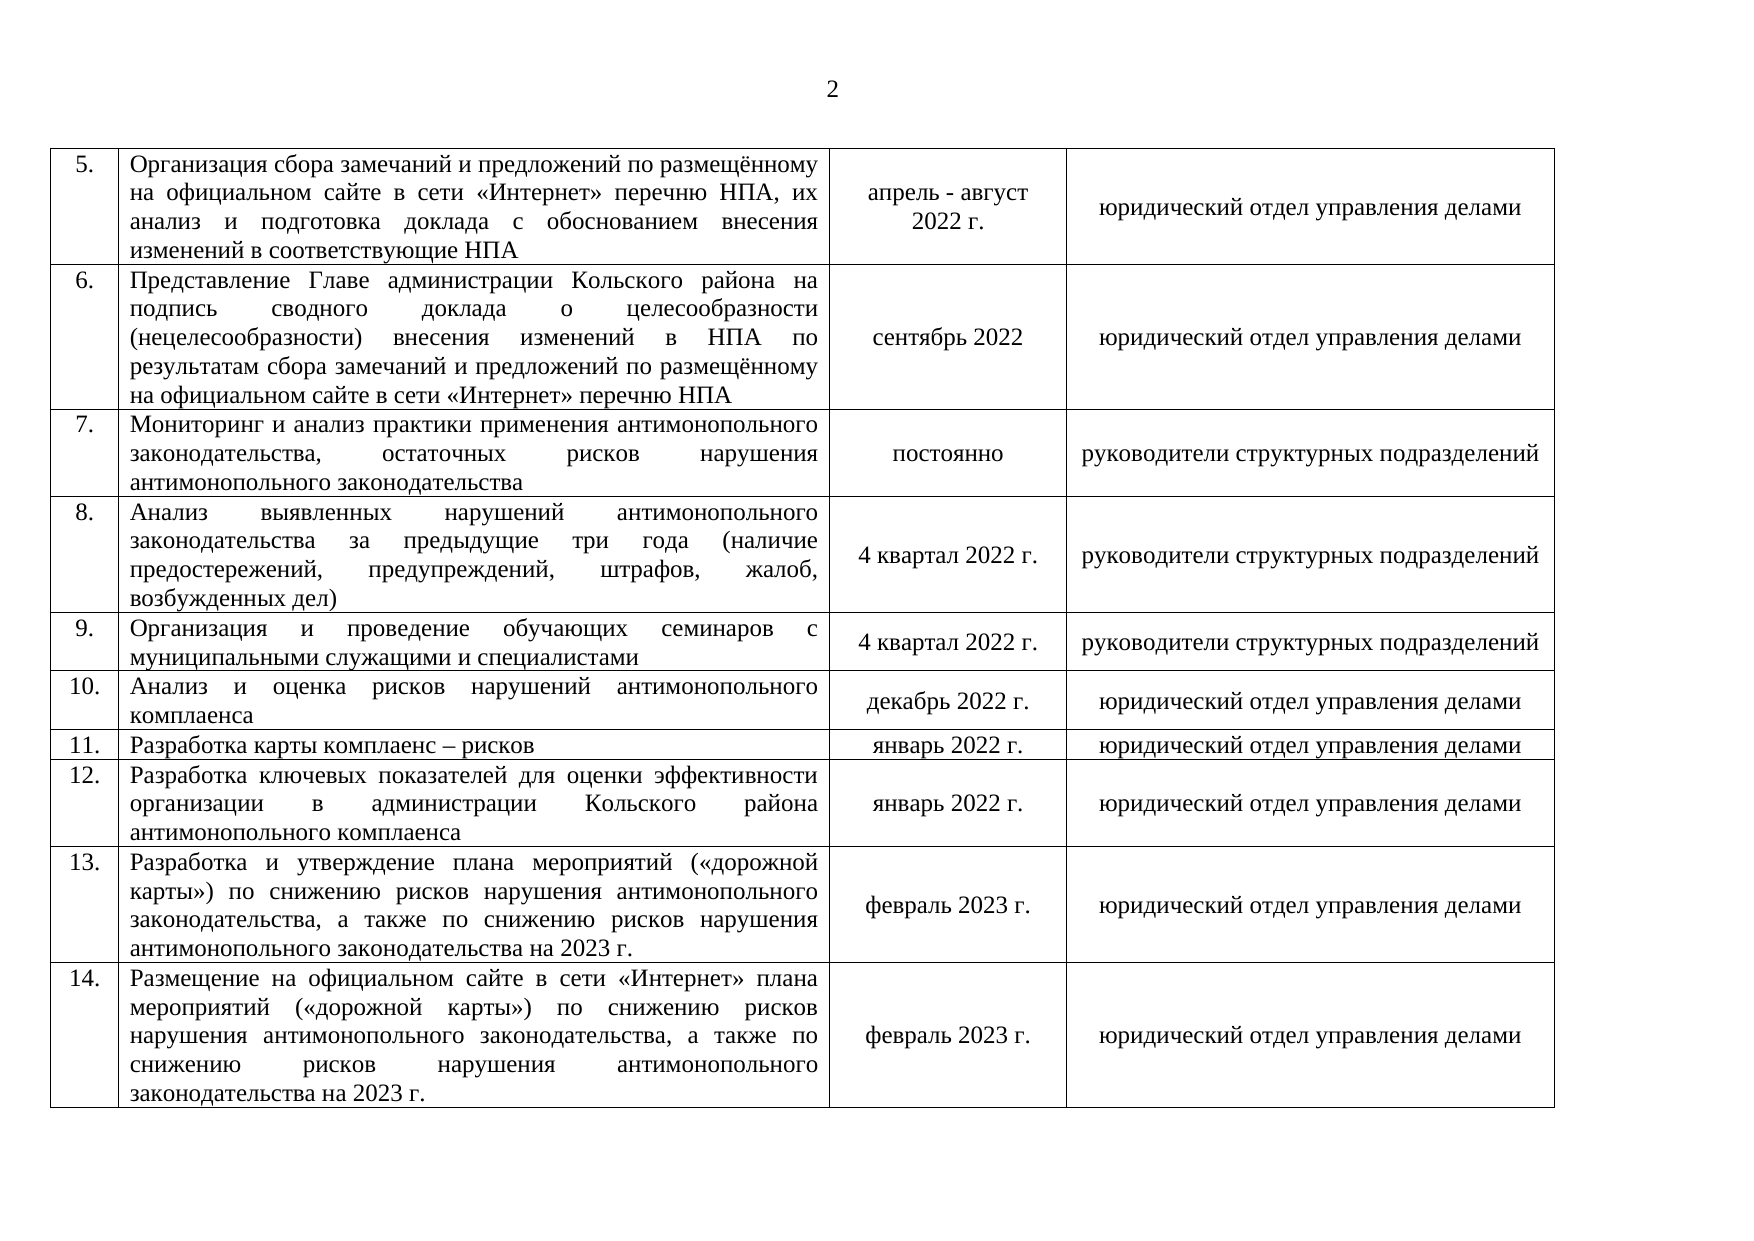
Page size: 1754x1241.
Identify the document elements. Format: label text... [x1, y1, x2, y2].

table_cell юридический отдел управления делами [1067, 730, 1554, 759]
table_cell Мониторинг и анализ практики применения антимонопольного законодательства, остаточных рисков нарушения антимонопольного законодательства [119, 410, 829, 496]
table_cell 4 квартал 2022 г. [830, 613, 1066, 670]
table_cell 8. [51, 497, 118, 612]
table_cell руководители структурных подразделений [1067, 613, 1554, 670]
table_cell 5. [51, 149, 118, 264]
table_cell юридический отдел управления делами [1067, 760, 1554, 846]
table_cell декабрь 2022 г. [830, 671, 1066, 729]
table_cell постоянно [830, 410, 1066, 496]
table_cell 11. [51, 730, 118, 759]
table_cell Размещение на официальном сайте в сети «Интернет» плана мероприятий («дорожной карты») по снижению рисков нарушения антимонопольного законодательства, а также по снижению рисков нарушения антимонопольного законодательства на 2023 г. [119, 963, 829, 1107]
table_cell Разработка и утверждение плана мероприятий («дорожной карты») по снижению рисков нарушения антимонопольного законодательства, а также по снижению рисков нарушения антимонопольного законодательства на 2023 г. [119, 847, 829, 962]
table_cell 10. [51, 671, 118, 729]
table_cell февраль 2023 г. [830, 847, 1066, 962]
table_cell юридический отдел управления делами [1067, 847, 1554, 962]
table_cell Разработка ключевых показателей для оценки эффективности организации в администрации Кольского района антимонопольного комплаенса [119, 760, 829, 846]
table_cell январь 2022 г. [830, 730, 1066, 759]
table_cell 14. [51, 963, 118, 1107]
table_cell руководители структурных подразделений [1067, 497, 1554, 612]
table_cell Анализ и оценка рисков нарушений антимонопольного комплаенса [119, 671, 829, 729]
table_cell юридический отдел управления делами [1067, 963, 1554, 1107]
table_cell Анализ выявленных нарушений антимонопольного законодательства за предыдущие три года (наличие предостережений, предупреждений, штрафов, жалоб, возбужденных дел) [119, 497, 829, 612]
table_cell 9. [51, 613, 118, 670]
table_cell юридический отдел управления делами [1067, 149, 1554, 264]
table_cell сентябрь 2022 [830, 265, 1066, 408]
table_cell 6. [51, 265, 118, 408]
table_cell Представление Главе администрации Кольского района на подпись сводного доклада о целесообразности (нецелесообразности) внесения изменений в НПА по результатам сбора замечаний и предложений по размещённому на официальном сайте в сети «Интернет» перечню НПА [119, 265, 829, 408]
table_cell январь 2022 г. [830, 760, 1066, 846]
table_cell февраль 2023 г. [830, 963, 1066, 1107]
table_cell Организация и проведение обучающих семинаров с муниципальными служащими и специалистами [119, 613, 829, 670]
table_cell юридический отдел управления делами [1067, 671, 1554, 729]
table_cell руководители структурных подразделений [1067, 410, 1554, 496]
table_cell 12. [51, 760, 118, 846]
table_cell апрель - август 2022 г. [830, 149, 1066, 264]
table_cell юридический отдел управления делами [1067, 265, 1554, 408]
table_cell Организация сбора замечаний и предложений по размещённому на официальном сайте в сети «Интернет» перечню НПА, их анализ и подготовка доклада с обоснованием внесения изменений в соответствующие НПА [119, 149, 829, 264]
table_cell 7. [51, 410, 118, 496]
table_cell Разработка карты комплаенс – рисков [119, 730, 829, 759]
table_cell 13. [51, 847, 118, 962]
table_cell 4 квартал 2022 г. [830, 497, 1066, 612]
